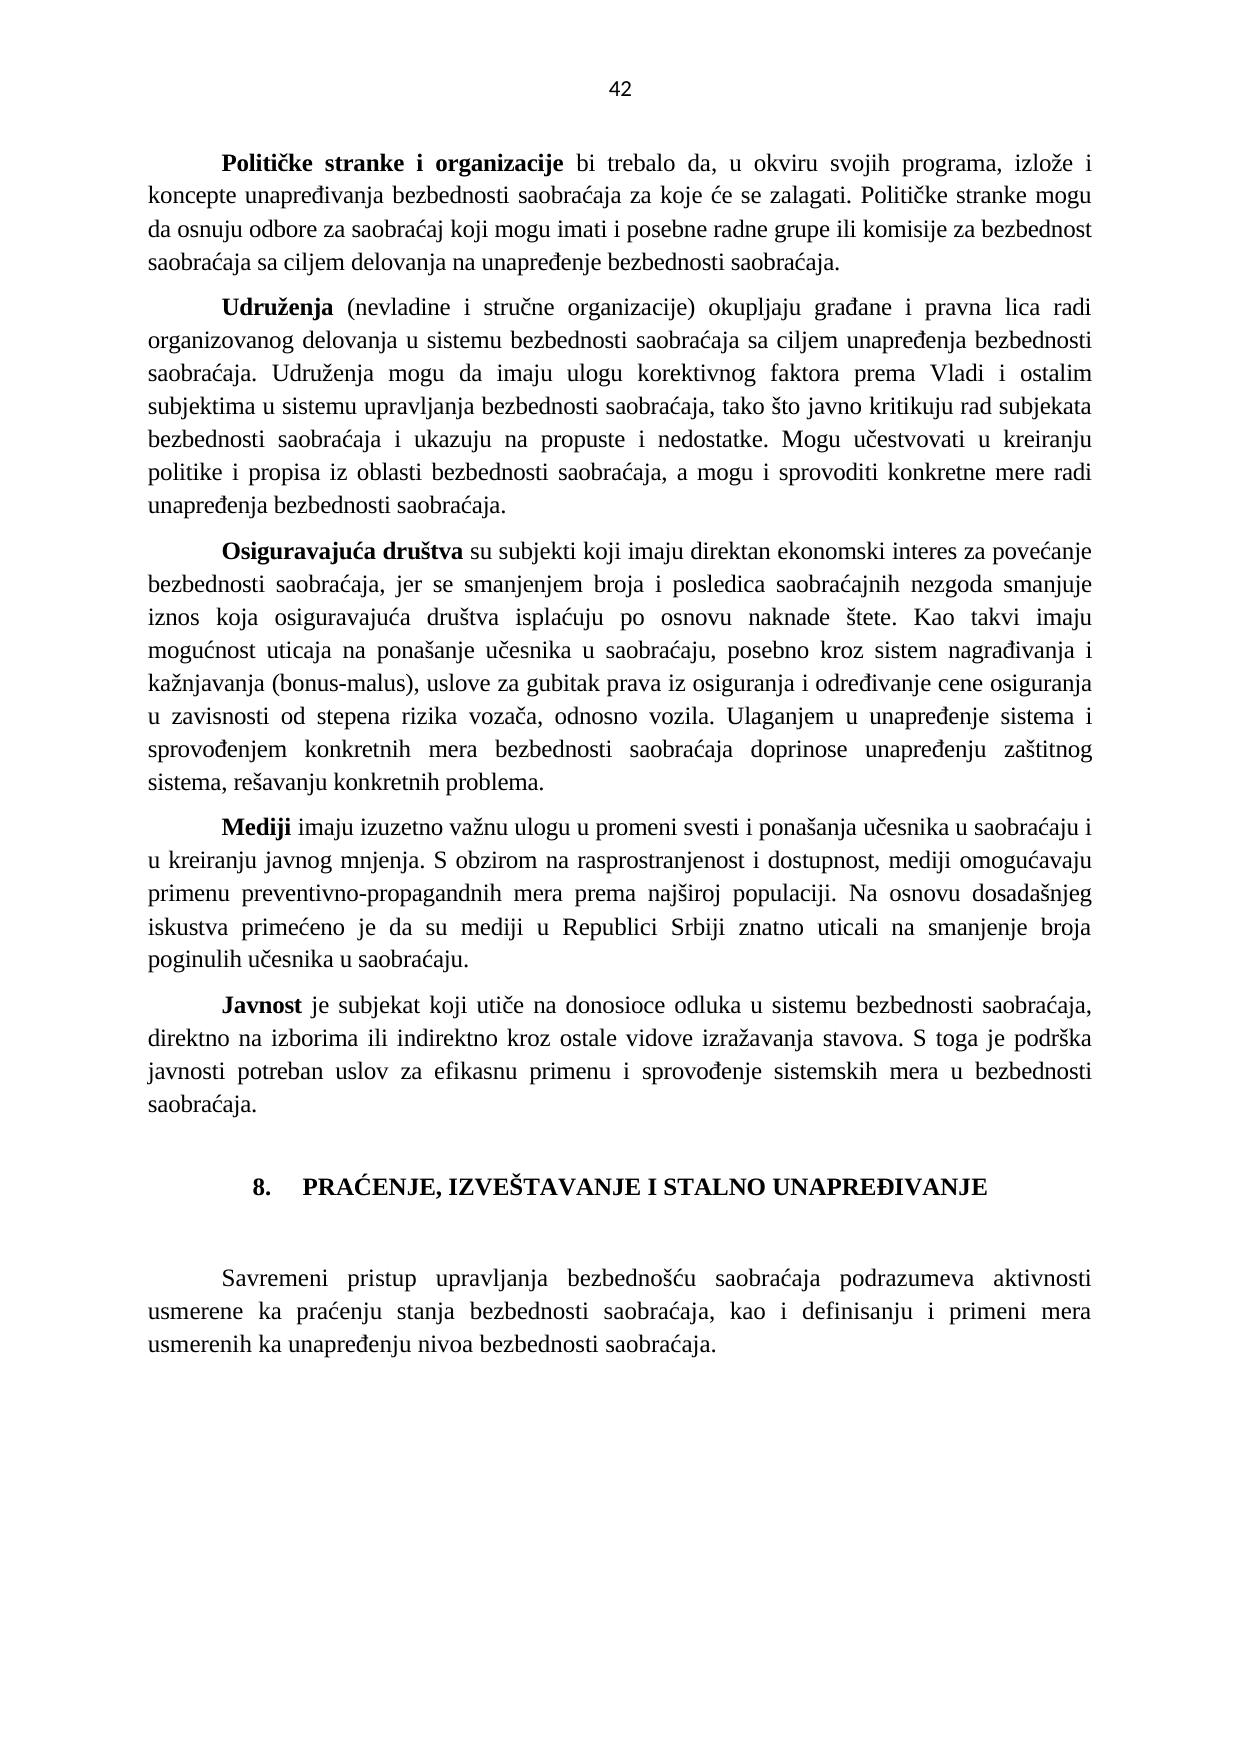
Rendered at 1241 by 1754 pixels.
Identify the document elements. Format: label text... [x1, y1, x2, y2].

subtitle PRAĆENJE, IZVEŠTAVANJE I STALNO UNAPREĐIVANJE [148, 1172, 1093, 1201]
text Političke stranke i organizacije bi trebalo da, u okviru svojih programa, izlože i koncepte unapređivanja bezbednosti saobraćaja za koje će se zalagati. Političke stranke mogu da osnuju odbore za saobraćaj koji mogu imati i posebne radne grupe ili komisije za bezbednost saobraćaja sa ciljem delovanja na unapređenje bezbednosti saobraćaja. [148, 148, 1093, 275]
text Javnost je subjekat koji utiče na donosioce odluka u sistemu bezbednosti saobraćaja, direktno na izborima ili indirektno kroz ostale vidove izražavanja stavova. S toga je podrška javnosti potreban uslov za efikasnu primenu i sprovođenje sistemskih mera u bezbednosti saobraćaja. [148, 990, 1093, 1118]
text Osiguravajuća društva su subjekti koji imaju direktan ekonomski interes za povećanje bezbednosti saobraćaja, jer se smanjenjem broja i posledica saobraćajnih nezgoda smanjuje iznos koja osiguravajuća društva isplaćuju po osnovu naknade štete. Kao takvi imaju mogućnost uticaja na ponašanje učesnika u saobraćaju, posebno kroz sistem nagrađivanja i kažnjavanja (bonus-malus), uslove za gubitak prava iz osiguranja i određivanje cene osiguranja u zavisnosti od stepena rizika vozača, odnosno vozila. Ulaganjem u unapređenje sistema i sprovođenjem konkretnih mera bezbednosti saobraćaja doprinose unapređenju zaštitnog sistema, rešavanju konkretnih problema. [148, 536, 1093, 796]
text Udruženja (nevladine i stručne organizacije) okupljaju građane i pravna lica radi organizovanog delovanja u sistemu bezbednosti saobraćaja sa ciljem unapređenja bezbednosti saobraćaja. Udruženja mogu da imaju ulogu korektivnog faktora prema Vladi i ostalim subjektima u sistemu upravljanja bezbednosti saobraćaja, tako što javno kritikuju rad subjekata bezbednosti saobraćaja i ukazuju na propuste i nedostatke. Mogu učestvovati u kreiranju politike i propisa iz oblasti bezbednosti saobraćaja, a mogu i sprovoditi konkretne mere radi unapređenja bezbednosti saobraćaja. [148, 292, 1093, 519]
text Savremeni pristup upravljanja bezbednošću saobraćaja podrazumeva aktivnosti usmerene ka praćenju stanja bezbednosti saobraćaja, kao i definisanju i primeni mera usmerenih ka unapređenju nivoa bezbednosti saobraćaja. [148, 1263, 1093, 1358]
text Mediji imaju izuzetno važnu ulogu u promeni svesti i ponašanja učesnika u saobraćaju i u kreiranju javnog mnjenja. S obzirom na rasprostranjenost i dostupnost, mediji omogućavaju primenu preventivno-propagandnih mera prema najširoj populaciji. Na osnovu dosadašnjeg iskustva primećeno je da su mediji u Republici Srbiji znatno uticali na smanjenje broja poginulih učesnika u saobraćaju. [148, 812, 1093, 973]
